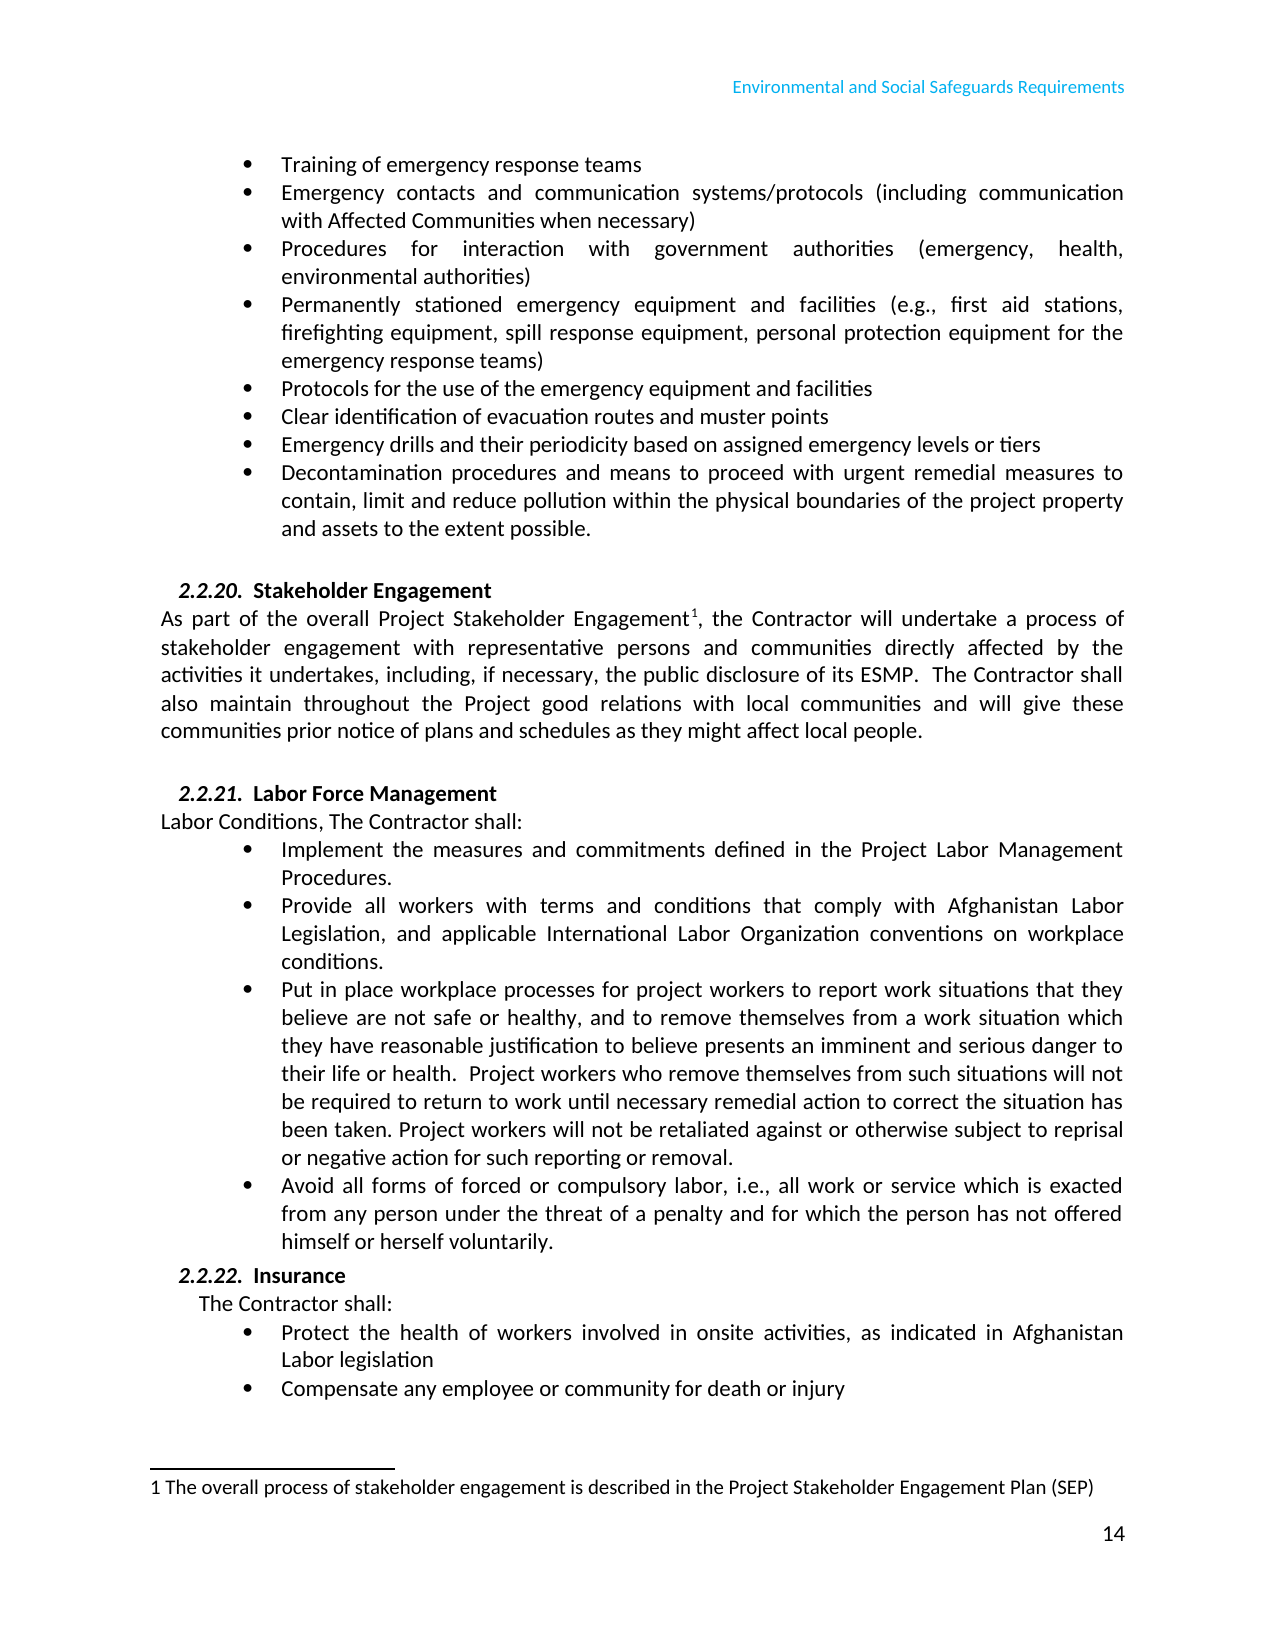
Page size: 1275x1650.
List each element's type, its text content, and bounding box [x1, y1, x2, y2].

list Decontamination procedures and means to proceed with urgent remedial measures to contain, limit and reduce pollution within the physical boundaries of the project property and assets to the extent possible. [244, 458, 1125, 542]
list Insurance [178, 1262, 1125, 1289]
list Permanently stationed emergency equipment and facilities (e.g., first aid stations, firefighting equipment, spill response equipment, personal protection equipment for the emergency response teams) [244, 290, 1125, 374]
list Stakeholder Engagement [178, 577, 1125, 604]
list Avoid all forms of forced or compulsory labor, i.e., all work or service which is exacted from any person under the threat of a penalty and for which the person has not offered himself or herself voluntarily. [244, 1171, 1125, 1255]
list Implement the measures and commitments defined in the Project Labor Management Procedures. [244, 835, 1125, 891]
list Put in place workplace processes for project workers to report work situations that they believe are not safe or healthy, and to remove themselves from a work situation which they have reasonable justification to believe presents an imminent and serious danger to their life or health. Project workers who remove themselves from such situations will not be required to return to work until necessary remedial action to correct the situation has been taken. Project workers will not be retaliated against or otherwise subject to reprisal or negative action for such reporting or removal. [244, 975, 1125, 1171]
list Training of emergency response teams [244, 150, 1125, 178]
text As part of the overall Project Stakeholder Engagement, the Contractor will undertake a process of stakeholder engagement with representative persons and communities directly affected by the activities it undertakes, including, if necessary, the public disclosure of its ESMP. The Contractor shall also maintain throughout the Project good relations with local communities and will give these communities prior notice of plans and schedules as they might affect local people. [161, 604, 1125, 745]
list Clear identification of evacuation routes and muster points [244, 402, 1125, 430]
list Procedures for interaction with government authorities (emergency, health, environmental authorities) [244, 234, 1125, 290]
list Emergency drills and their periodicity based on assigned emergency levels or tiers [244, 430, 1125, 458]
text The Contractor shall: [198, 1289, 1125, 1318]
list Provide all workers with terms and conditions that comply with Afghanistan Labor Legislation, and applicable International Labor Organization conventions on workplace conditions. [244, 891, 1125, 975]
list Compensate any employee or community for death or injury [244, 1374, 1125, 1402]
text Labor Conditions, The Contractor shall: [161, 807, 1125, 835]
list Protocols for the use of the emergency equipment and facilities [244, 374, 1125, 402]
list Emergency contacts and communication systems/protocols (including communication with Affected Communities when necessary) [244, 178, 1125, 234]
list Protect the health of workers involved in onsite activities, as indicated in Afghanistan Labor legislation [244, 1318, 1125, 1374]
list Labor Force Management [178, 779, 1125, 807]
